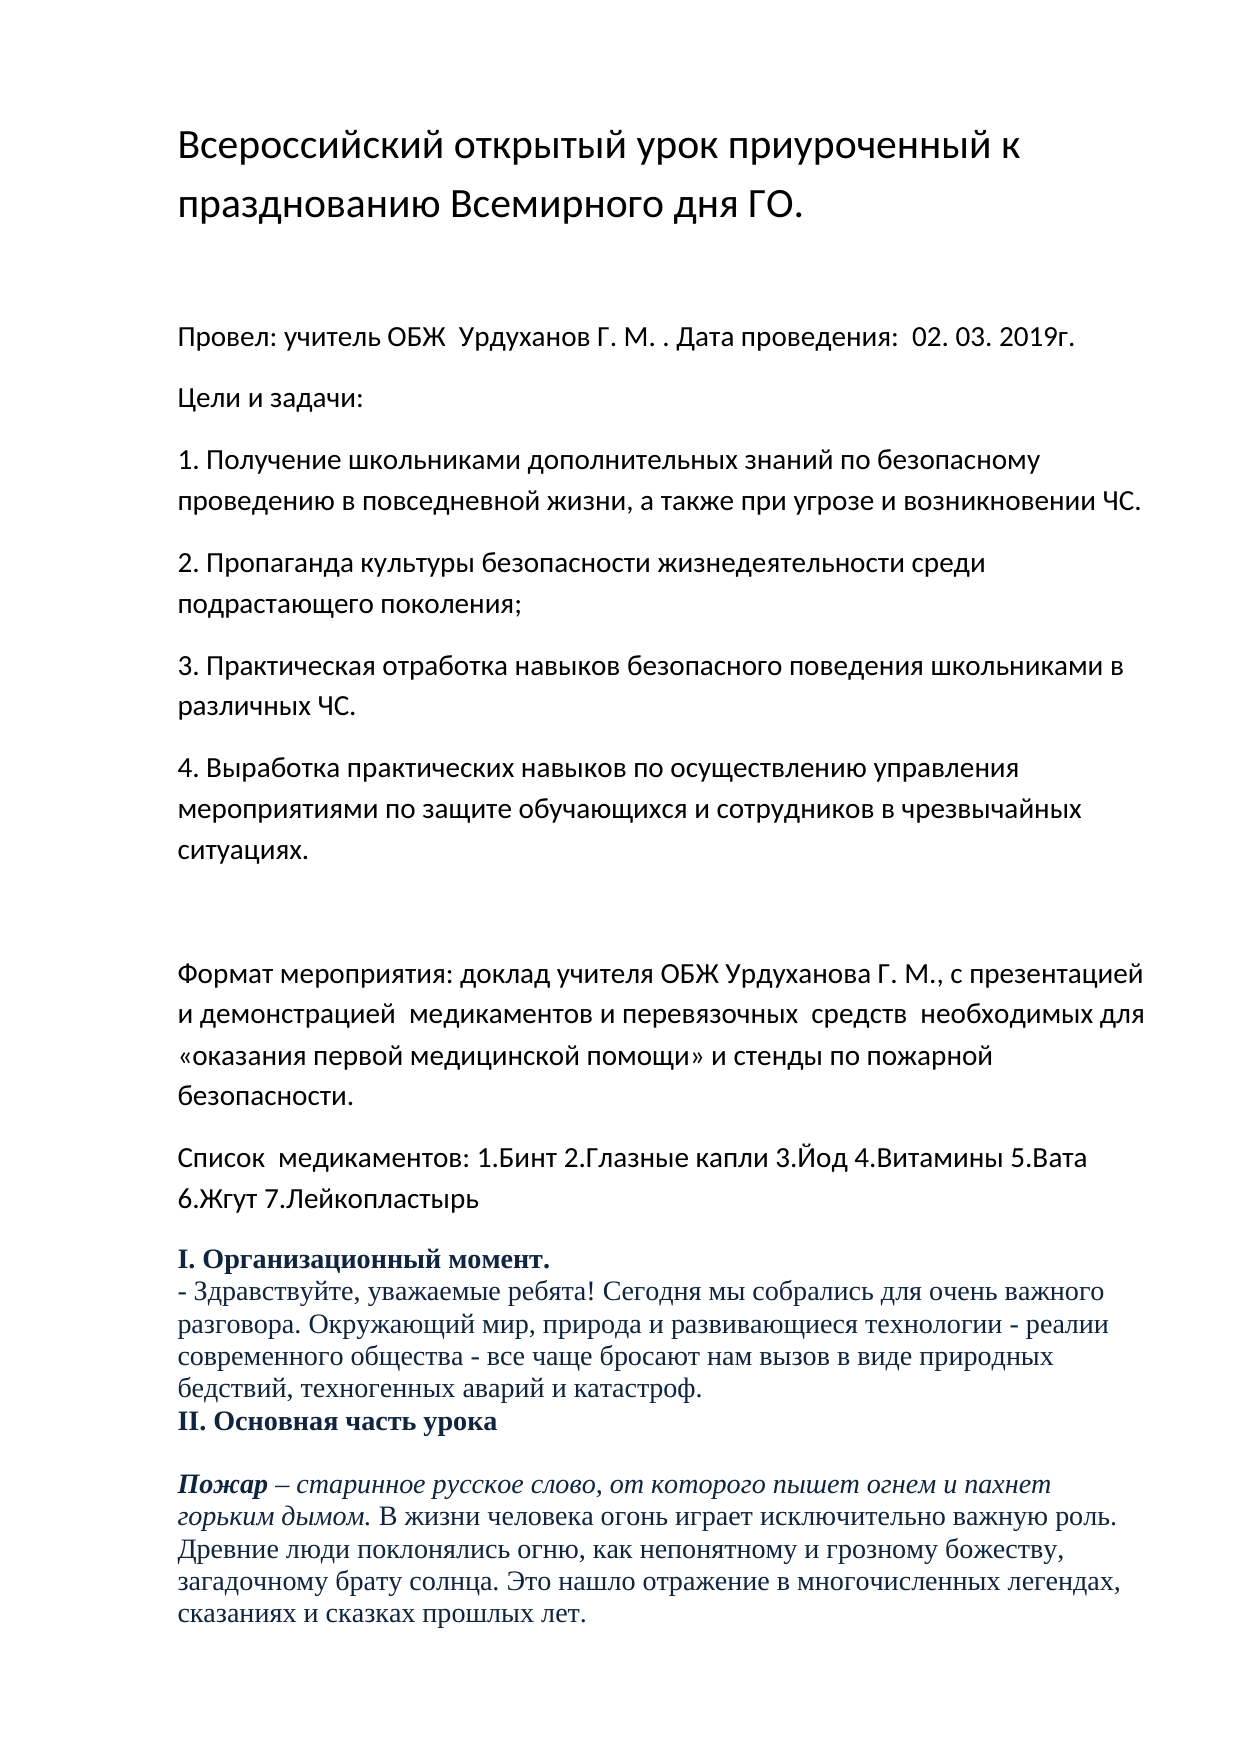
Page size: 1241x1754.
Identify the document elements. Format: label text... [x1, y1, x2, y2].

text Цели и задачи: [177, 379, 1152, 415]
text I. Организационный момент. [177, 1242, 1152, 1274]
text 3. Практическая отработка навыков безопасного поведения школьниками в различных ЧС. [177, 647, 1152, 723]
text - Здравствуйте, уважаемые ребята! Сегодня мы собрались для очень важного разговора. Окружающий мир, природа и развивающиеся технологии - реалии современного общества - все чаще бросают нам вызов в виде природных бедствий, техногенных аварий и катастроф. [177, 1274, 1152, 1404]
text Формат мероприятия: доклад учителя ОБЖ Урдуханова Г. М., с презентацией и демонстрацией медикаментов и перевязочных средств необходимых для «оказания первой медицинской помощи» и стенды по пожарной безопасности. [177, 955, 1152, 1113]
text 2. Пропаганда культуры безопасности жизнедеятельности среди подрастающего поколения; [177, 544, 1152, 620]
text 4. Выработка практических навыков по осуществлению управления мероприятиями по защите обучающихся и сотрудников в чрезвычайных ситуациях. [177, 749, 1152, 867]
text Список медикаментов: 1.Бинт 2.Глазные капли 3.Йод 4.Витамины 5.Вата 6.Жгут 7.Лейкопластырь [177, 1139, 1152, 1216]
text Всероссийский открытый урок приуроченный к празднованию Всемирного дня ГО. [177, 118, 1152, 227]
text 1. Получение школьниками дополнительных знаний по безопасному проведению в повседневной жизни, а также при угрозе и возникновении ЧС. [177, 441, 1152, 518]
text II. Основная часть урока [177, 1404, 1152, 1436]
text Пожар – старинное русское слово, от которого пышет огнем и пахнет горьким дымом. В жизни человека огонь играет исключительно важную роль. Древние люди поклонялись огню, как непонятному и грозному божеству, загадочному брату солнца. Это нашло отражение в многочисленных легендах, сказаниях и сказках прошлых лет. [177, 1467, 1152, 1629]
text Провел: учитель ОБЖ Урдуханов Г. М. . Дата проведения: 02. 03. 2019г. [177, 318, 1152, 353]
